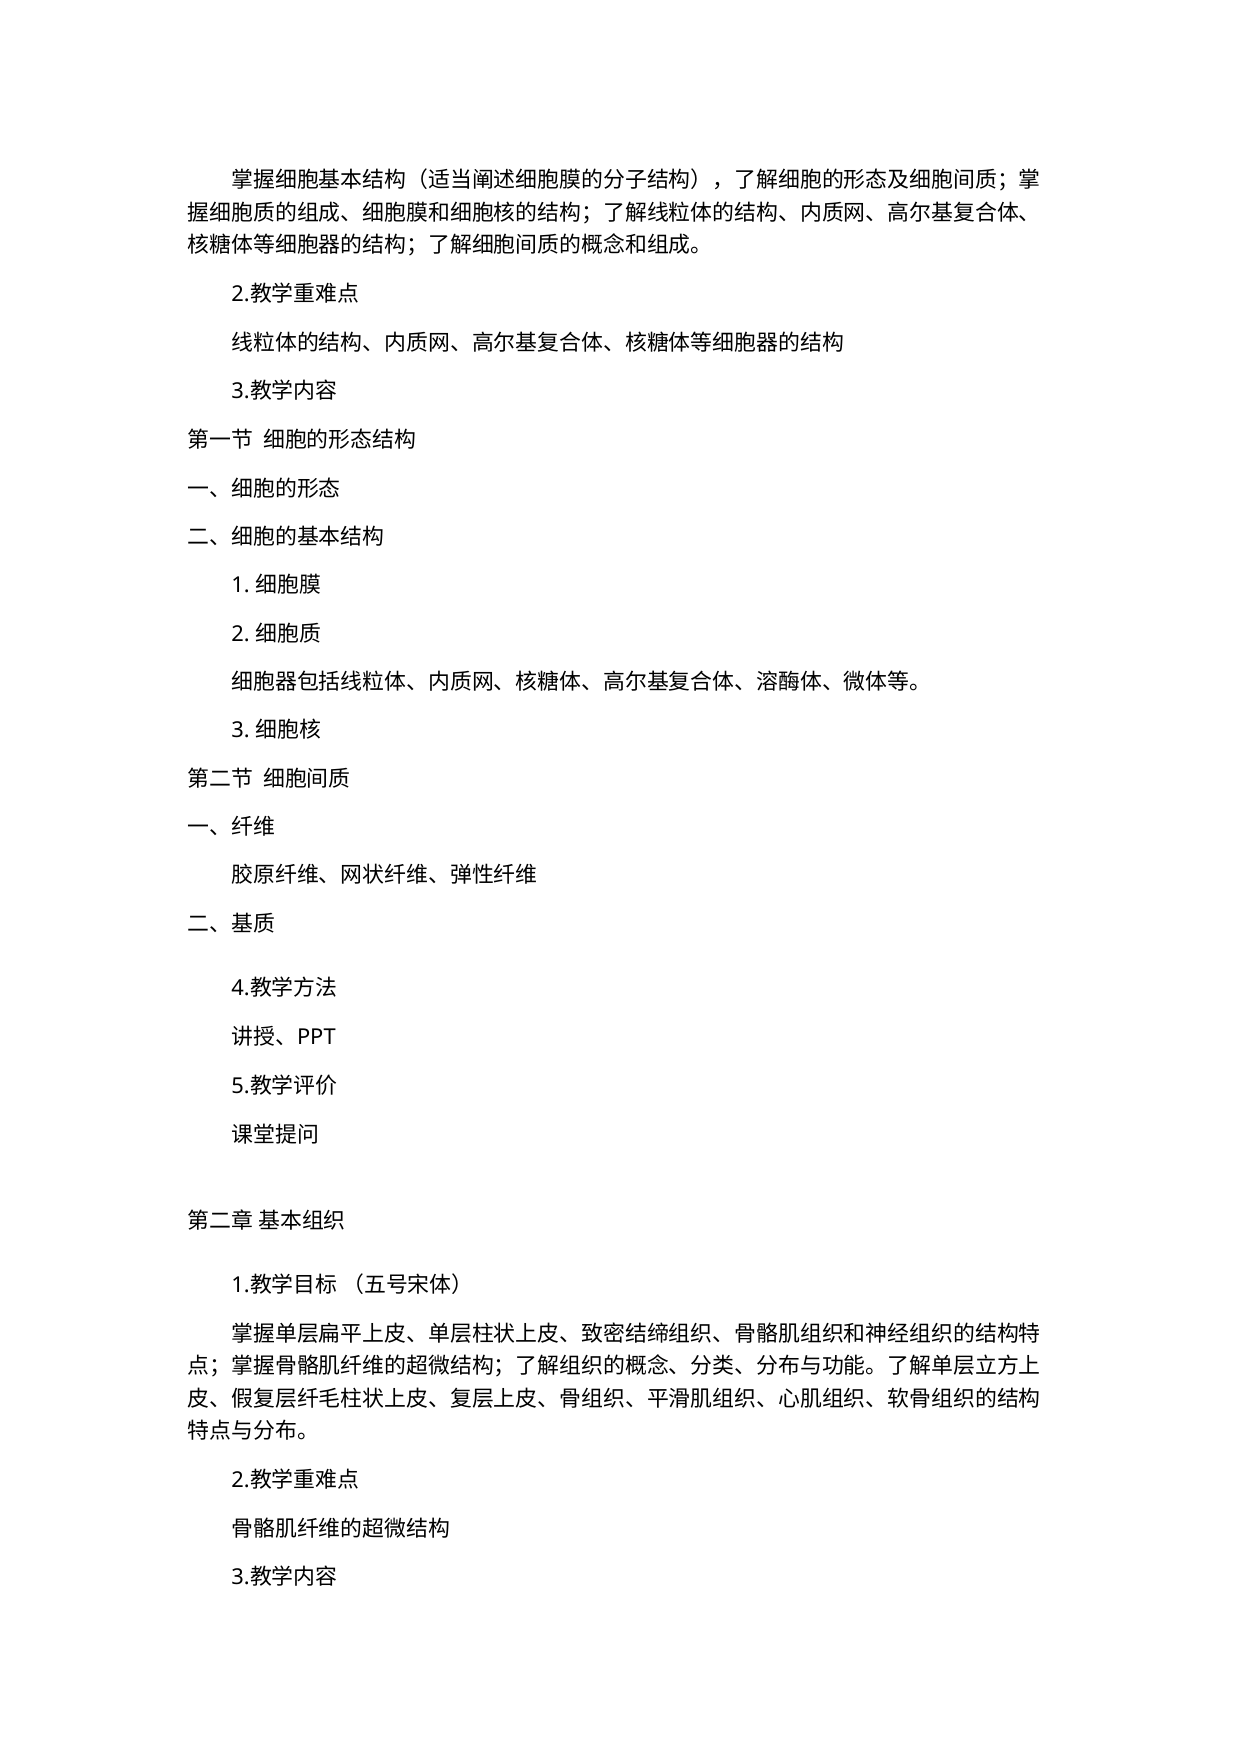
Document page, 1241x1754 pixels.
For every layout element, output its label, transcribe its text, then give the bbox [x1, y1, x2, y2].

text 3.教学内容 [187, 373, 1053, 406]
text 1.教学目标 （五号宋体） [187, 1266, 1053, 1299]
text 2.教学重难点 [187, 1461, 1053, 1494]
text 细胞器包括线粒体、内质网、核糖体、高尔基复合体、溶酶体、微体等。 [187, 664, 1053, 696]
text 骨骼肌纤维的超微结构 [187, 1510, 1053, 1543]
text 二、基质 [187, 905, 1053, 938]
text 3. 细胞核 [187, 712, 1053, 744]
text 1. 细胞膜 [187, 567, 1053, 599]
text 掌握细胞基本结构（适当阐述细胞膜的分子结构），了解细胞的形态及细胞间质；掌握细胞质的组成、细胞膜和细胞核的结构；了解线粒体的结构、内质网、高尔基复合体、核糖体等细胞器的结构；了解细胞间质的概念和组成。 [187, 162, 1053, 259]
text 第一节 细胞的形态结构 [187, 422, 1053, 454]
text 4.教学方法 [187, 970, 1053, 1002]
list 讲授、PPT [187, 1019, 1053, 1051]
text 2. 细胞质 [187, 615, 1053, 648]
text 3.教学内容 [187, 1559, 1053, 1591]
text 一、纤维 [187, 809, 1053, 841]
text 线粒体的结构、内质网、高尔基复合体、核糖体等细胞器的结构 [187, 324, 1053, 357]
text 第二章 基本组织 [187, 1203, 1053, 1234]
text 一、细胞的形态 [187, 470, 1053, 503]
text 胶原纤维、网状纤维、弹性纤维 [187, 857, 1053, 889]
text 第二节 细胞间质 [187, 760, 1053, 793]
text 5.教学评价 [187, 1067, 1053, 1100]
text 课堂提问 [187, 1116, 1053, 1149]
text 2.教学重难点 [187, 276, 1053, 308]
text 二、细胞的基本结构 [187, 519, 1053, 551]
text 掌握单层扁平上皮、单层柱状上皮、致密结缔组织、骨骼肌组织和神经组织的结构特点；掌握骨骼肌纤维的超微结构；了解组织的概念、分类、分布与功能。了解单层立方上皮、假复层纤毛柱状上皮、复层上皮、骨组织、平滑肌组织、心肌组织、软骨组织的结构特点与分布。 [187, 1315, 1053, 1445]
